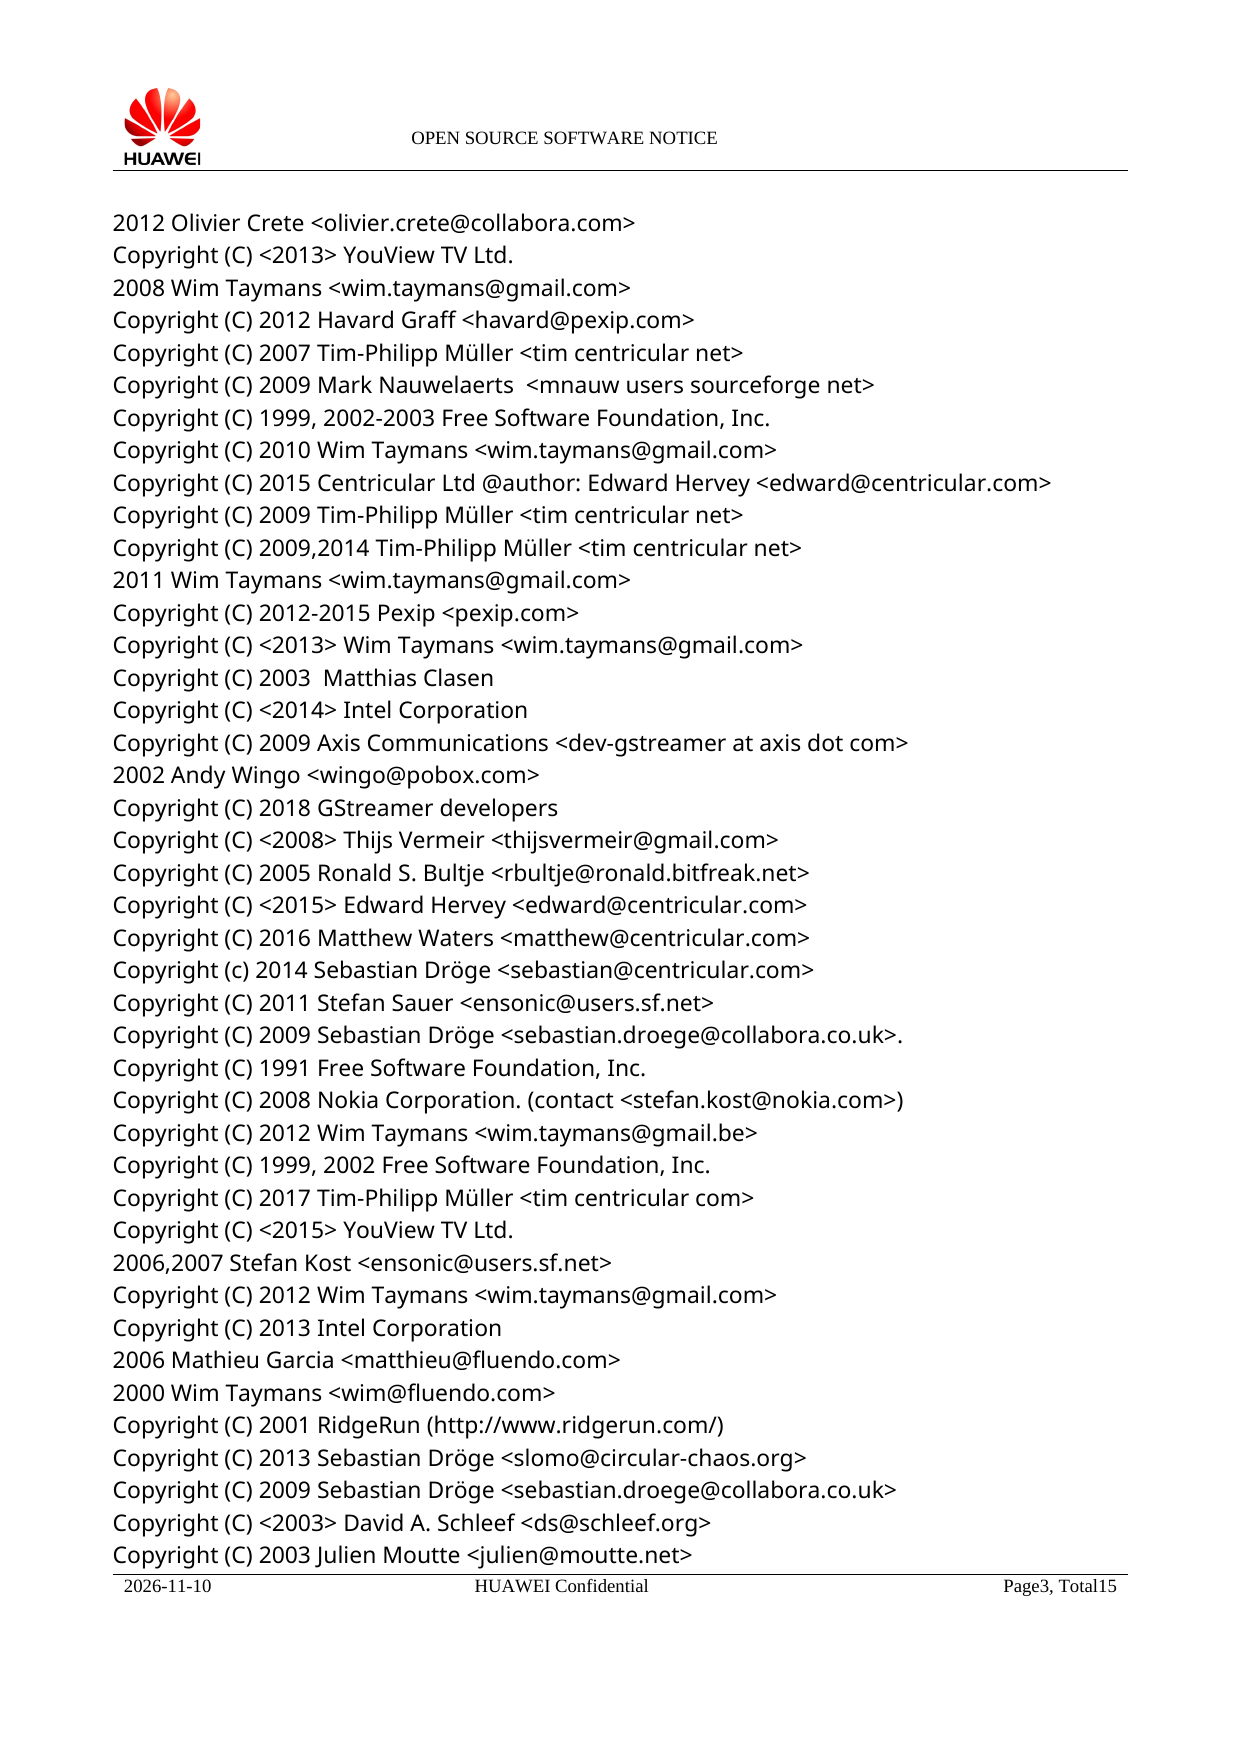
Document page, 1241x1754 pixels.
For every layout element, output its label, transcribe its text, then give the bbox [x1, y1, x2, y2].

picture [124, 88, 201, 165]
